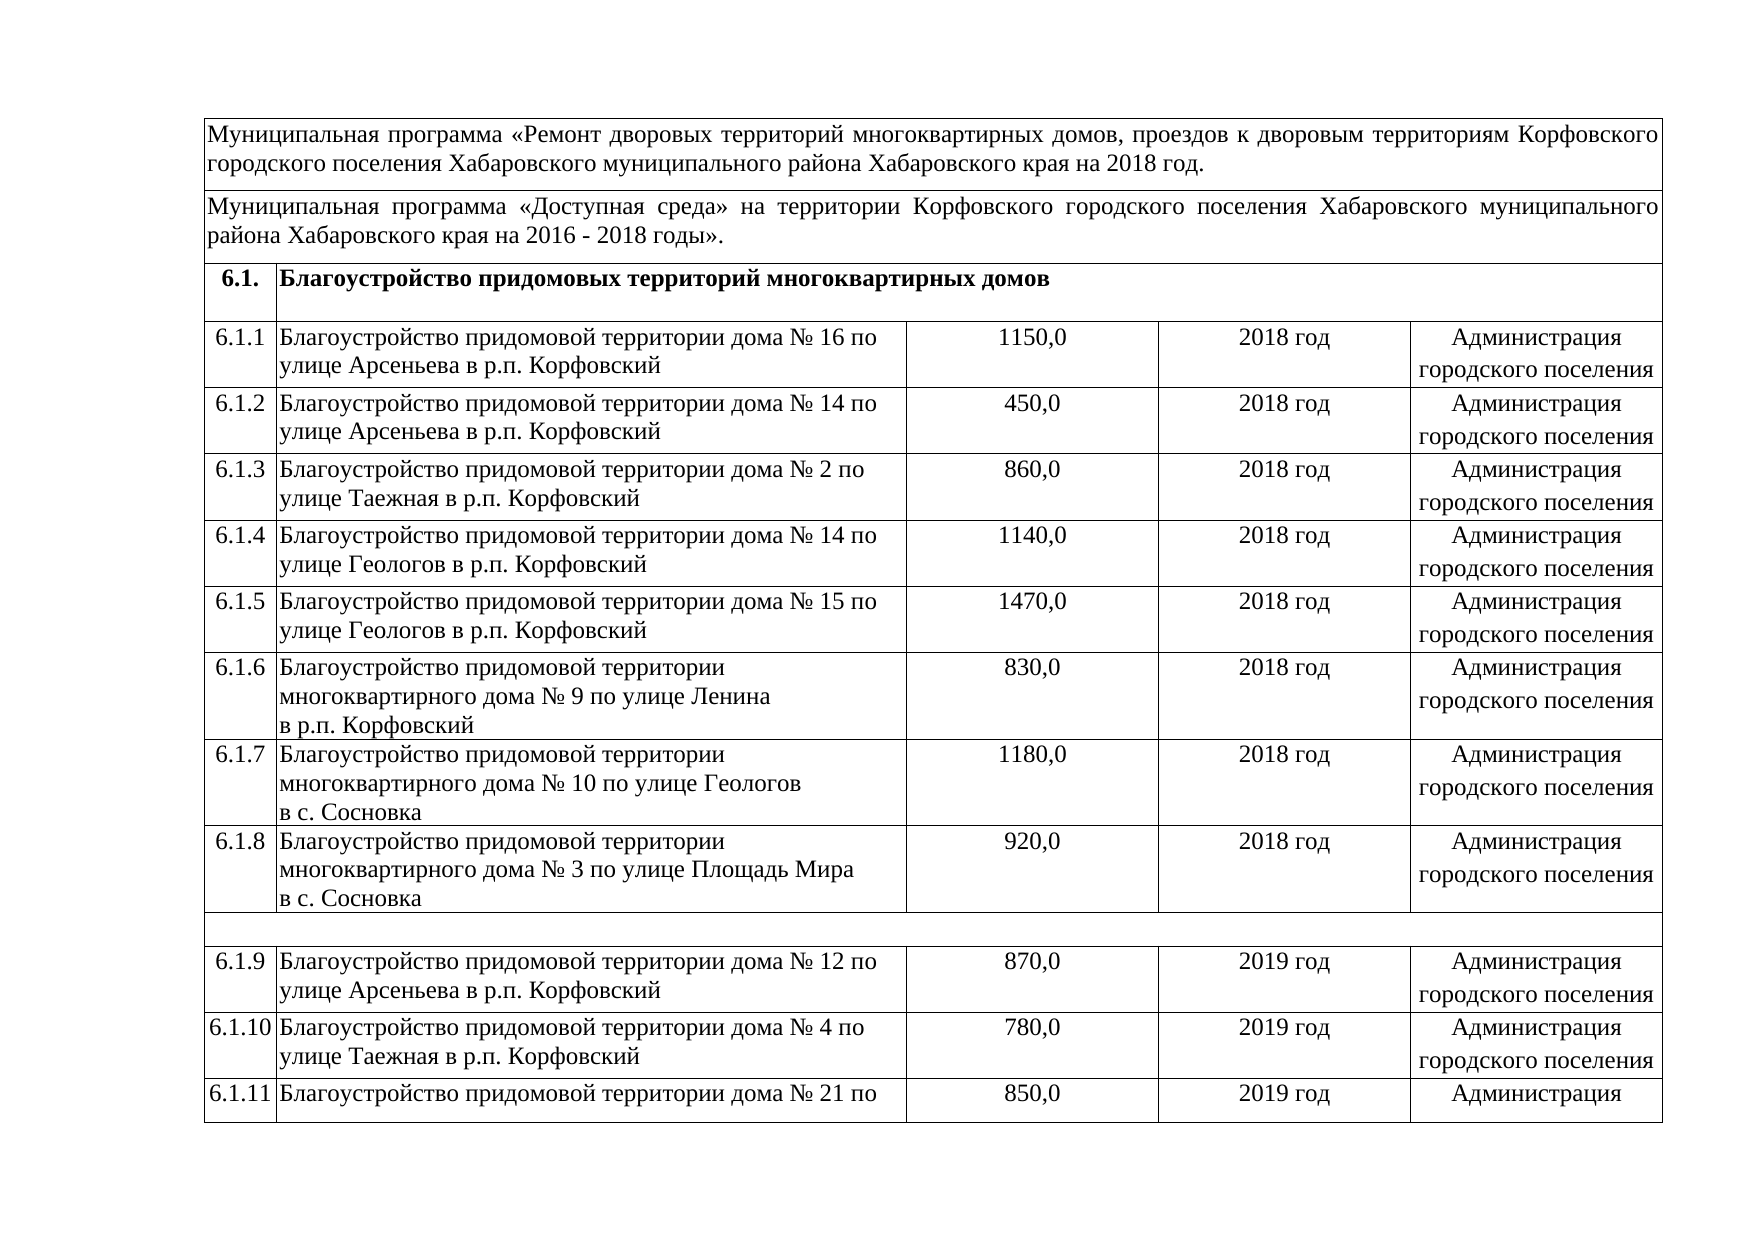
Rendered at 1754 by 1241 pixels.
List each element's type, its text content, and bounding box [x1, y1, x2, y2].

table_cell 2018 год [1159, 826, 1410, 912]
table_cell [205, 913, 1662, 946]
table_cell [1411, 1079, 1662, 1122]
table_cell Благоустройство придомовой территории дома № 14 по улице Арсеньева в р.п. Корфовский [277, 388, 906, 453]
table_cell 2018 год [1159, 653, 1410, 738]
table_cell 870,0 [907, 947, 1158, 1012]
table_cell Администрация городского поселения [1411, 1013, 1662, 1078]
table_cell 2018 год [1159, 454, 1410, 519]
table_cell 780,0 [907, 1013, 1158, 1078]
table_cell Благоустройство придомовой территории дома № 14 по улице Геологов в р.п. Корфовский [277, 521, 906, 586]
table_cell 6.1.7 [205, 740, 276, 825]
table_cell 6.1.1 [205, 322, 276, 387]
table_cell Муниципальная программа «Доступная среда» на территории Корфовского городского поселения Хабаровского муниципального района Хабаровского края на 2016 - 2018 годы». [205, 191, 1662, 262]
table_cell 6.1.3 [205, 454, 276, 519]
table_cell 6.1.11 [205, 1079, 276, 1122]
table_cell 450,0 [907, 388, 1158, 453]
table_cell 1470,0 [907, 587, 1158, 652]
table_cell Благоустройство придомовых территорий многоквартирных домов [277, 264, 1662, 321]
table_cell 6.1.2 [205, 388, 276, 453]
table_cell Администрация городского поселения [1411, 521, 1662, 586]
table_cell 2018 год [1159, 740, 1410, 825]
table_cell Муниципальная программа «Ремонт дворовых территорий многоквартирных домов, проездов к дворовым территориям Корфовского городского поселения Хабаровского муниципального района Хабаровского края на 2018 год. [205, 119, 1662, 190]
table_cell Благоустройство придомовой территории многоквартирного дома № 9 по улице Ленина в р.п. Корфовский [277, 653, 906, 738]
table_cell 1180,0 [907, 740, 1158, 825]
table_cell Благоустройство придомовой территории дома № 2 по улице Таежная в р.п. Корфовский [277, 454, 906, 519]
table_cell Администрация городского поселения [1411, 740, 1662, 825]
table_cell 6.1.10 [205, 1013, 276, 1078]
table_cell Благоустройство придомовой территории дома № 4 по улице Таежная в р.п. Корфовский [277, 1013, 906, 1078]
table_cell 6.1. [205, 264, 276, 321]
table_cell 2019 год [1159, 1079, 1410, 1122]
table_cell Благоустройство придомовой территории многоквартирного дома № 10 по улице Геологов в с. Сосновка [277, 740, 906, 825]
table_cell 2018 год [1159, 388, 1410, 453]
table_cell Администрация городского поселения [1411, 587, 1662, 652]
table_cell 6.1.4 [205, 521, 276, 586]
table_cell 2018 год [1159, 521, 1410, 586]
table_cell 1150,0 [907, 322, 1158, 387]
table_cell 920,0 [907, 826, 1158, 912]
table_cell 1140,0 [907, 521, 1158, 586]
table_cell Благоустройство придомовой территории дома № 16 по улице Арсеньева в р.п. Корфовский [277, 322, 906, 387]
table_cell 2018 год [1159, 322, 1410, 387]
table_cell Администрация городского поселения [1411, 322, 1662, 387]
table_cell 6.1.5 [205, 587, 276, 652]
table_cell Администрация городского поселения [1411, 454, 1662, 519]
table_cell 2019 год [1159, 1013, 1410, 1078]
table_cell Администрация городского поселения [1411, 826, 1662, 912]
table_cell Администрация городского поселения [1411, 947, 1662, 1012]
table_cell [277, 1079, 906, 1122]
table_cell 860,0 [907, 454, 1158, 519]
table_cell 2019 год [1159, 947, 1410, 1012]
table_cell 2018 год [1159, 587, 1410, 652]
table_cell 6.1.8 [205, 826, 276, 912]
table_cell Администрация городского поселения [1411, 388, 1662, 453]
table_cell 6.1.9 [205, 947, 276, 1012]
table_cell Администрация городского поселения [1411, 653, 1662, 738]
table_cell Благоустройство придомовой территории дома № 15 по улице Геологов в р.п. Корфовский [277, 587, 906, 652]
table_cell 830,0 [907, 653, 1158, 738]
table_cell 6.1.6 [205, 653, 276, 738]
table_cell Благоустройство придомовой территории дома № 12 по улице Арсеньева в р.п. Корфовский [277, 947, 906, 1012]
table_cell Благоустройство придомовой территории многоквартирного дома № 3 по улице Площадь Мира в с. Сосновка [277, 826, 906, 912]
table_cell 850,0 [907, 1079, 1158, 1122]
